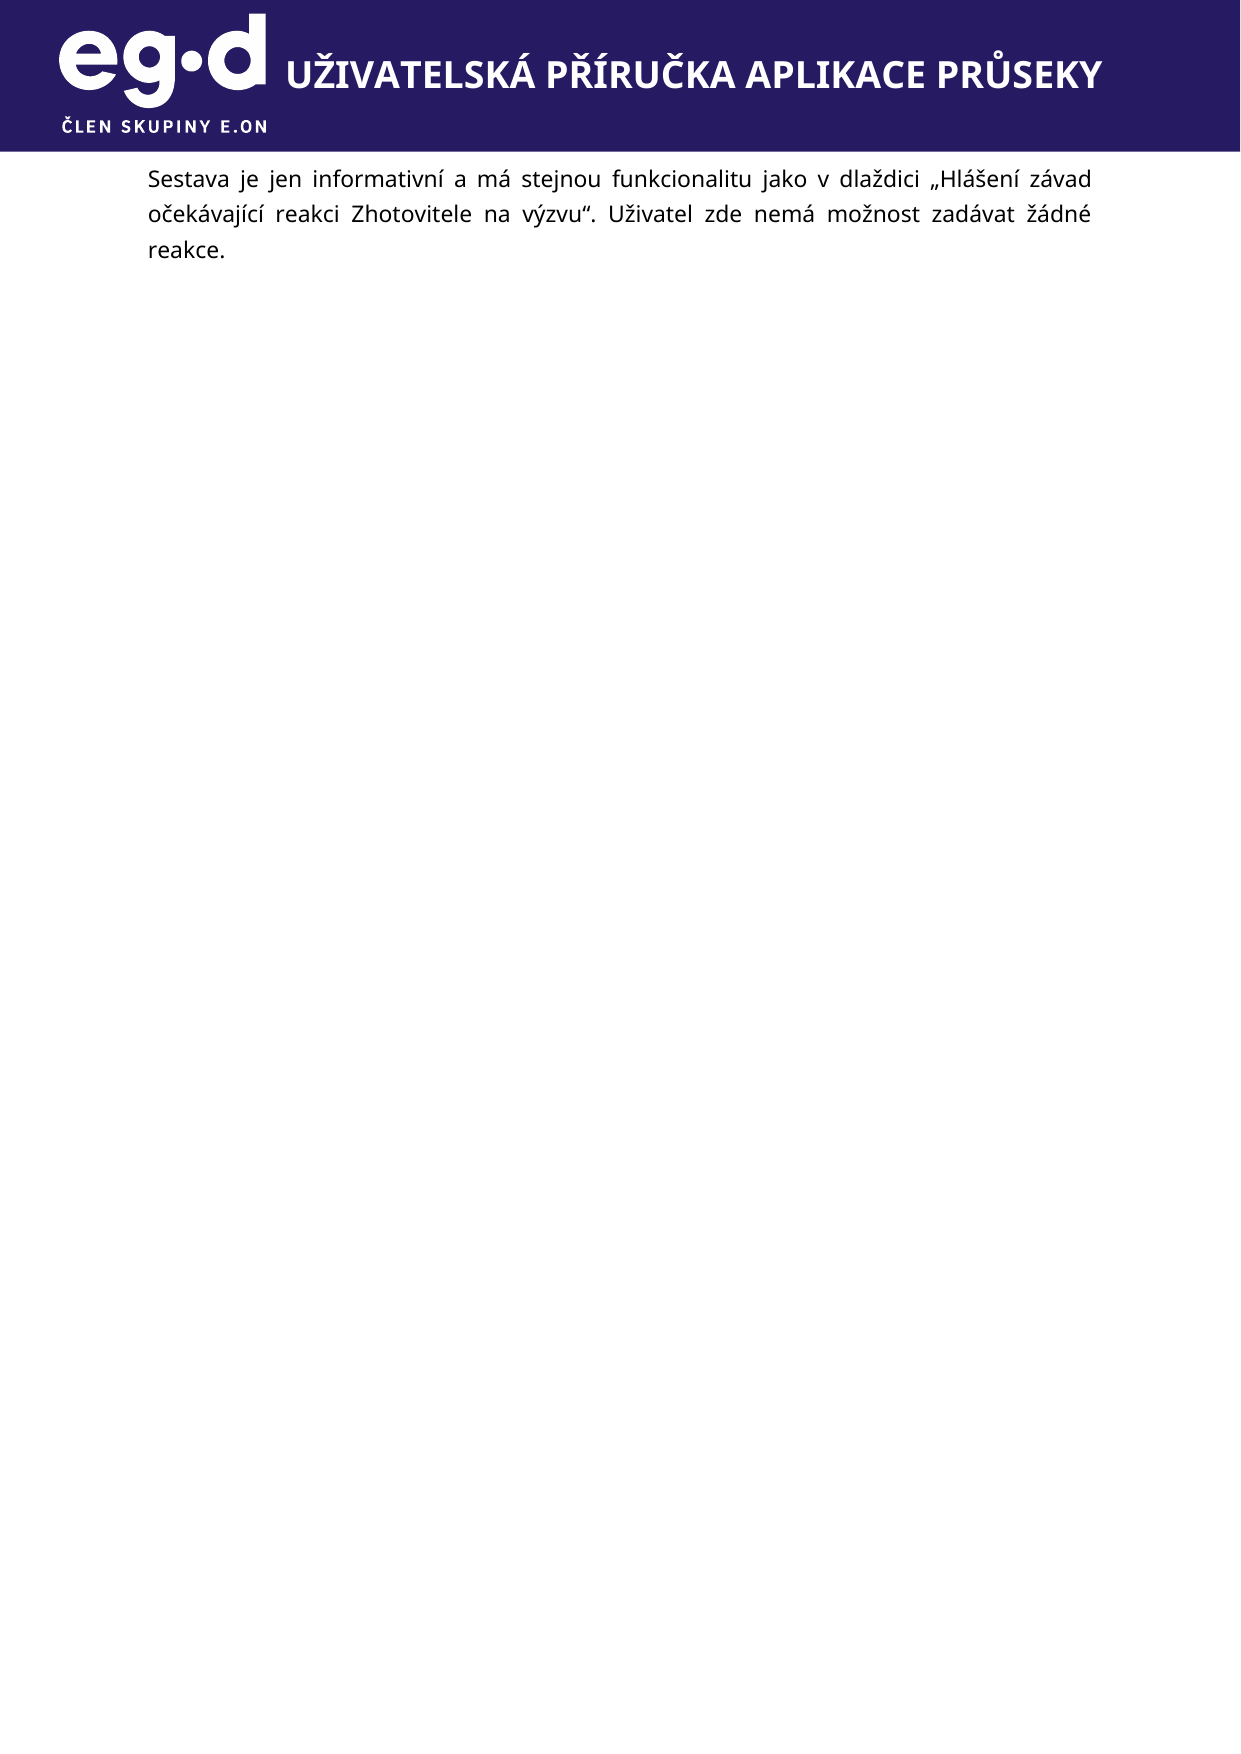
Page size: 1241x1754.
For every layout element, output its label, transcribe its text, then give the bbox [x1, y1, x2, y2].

text Sestava je jen informativní a má stejnou funkcionalitu jako v dlaždici „Hlášení závad očekávající reakci Zhotovitele na výzvu“. Uživatel zde nemá možnost zadávat žádné reakce. [148, 162, 1093, 266]
